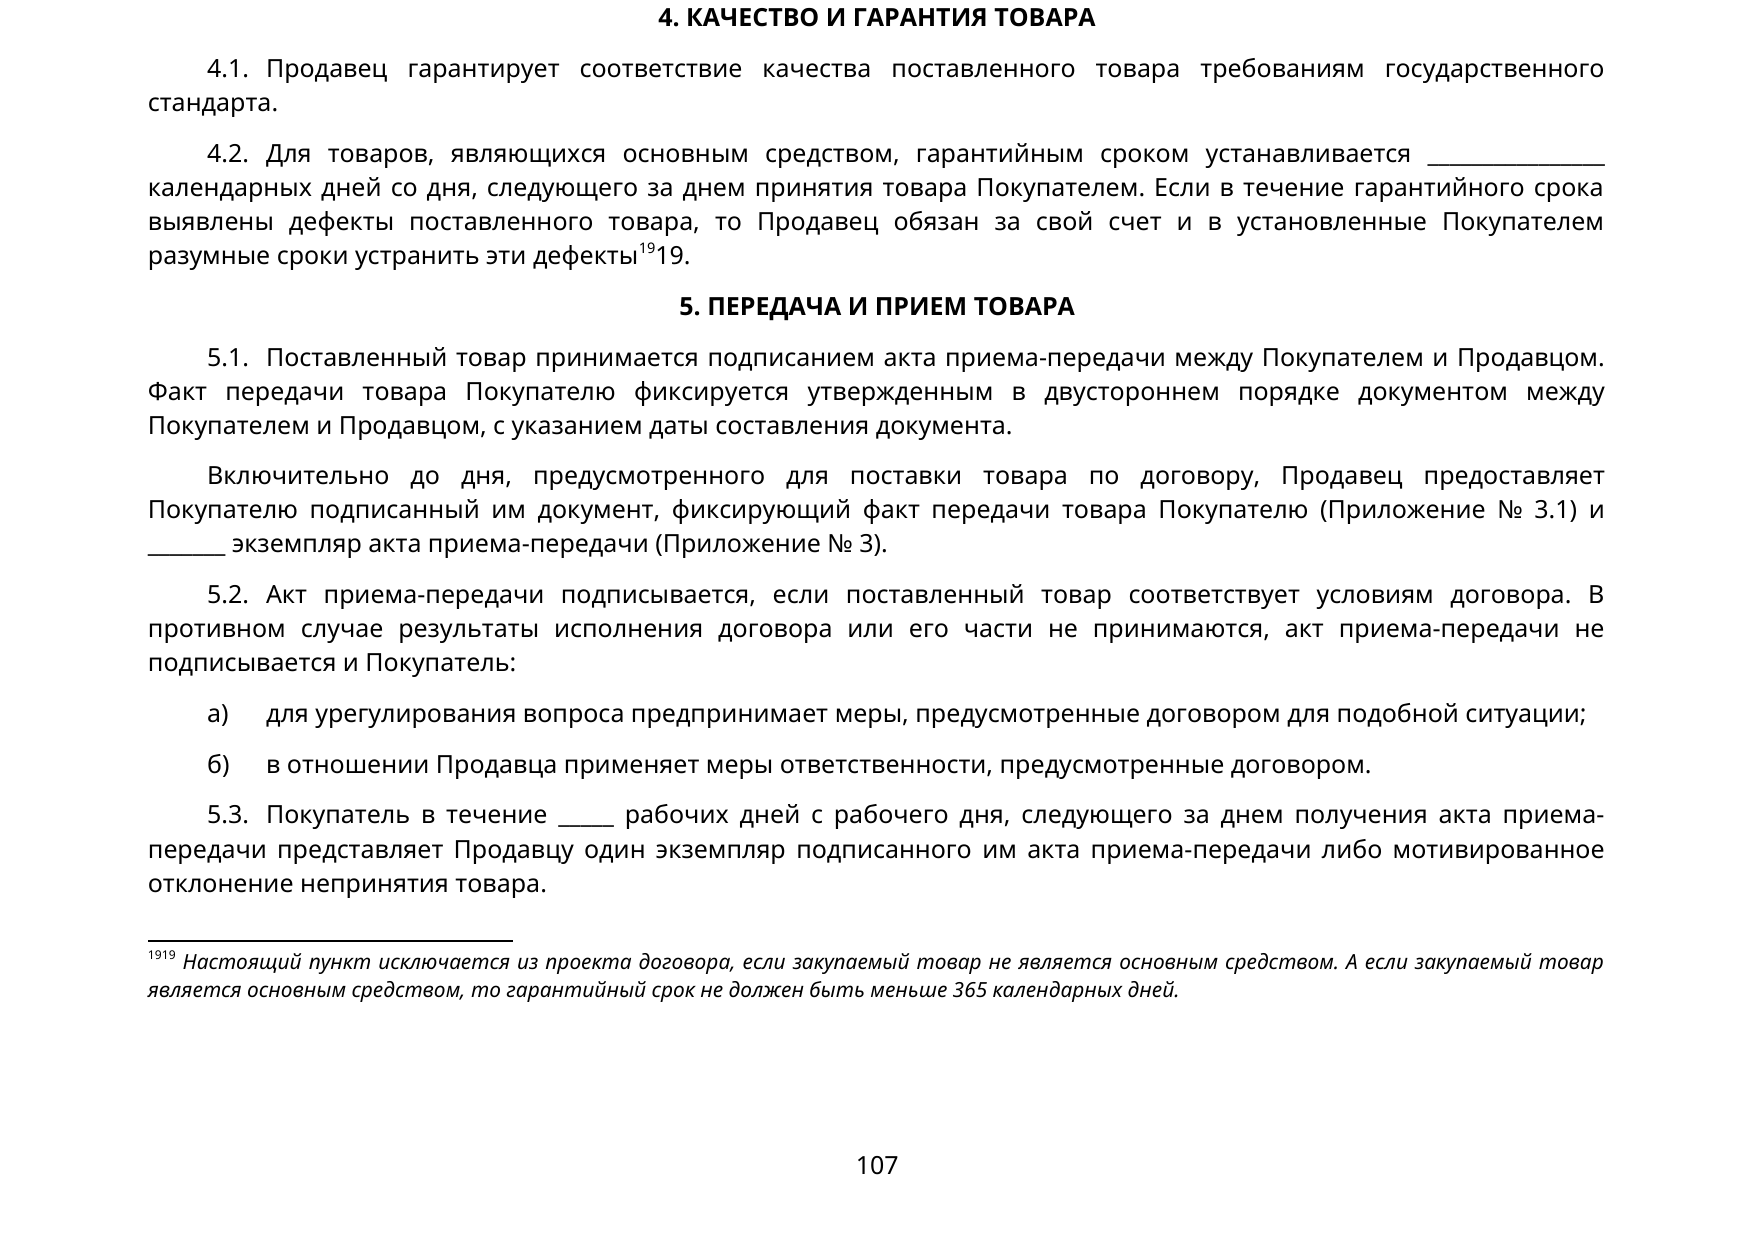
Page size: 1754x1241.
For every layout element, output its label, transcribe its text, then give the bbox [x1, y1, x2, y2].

text а) для урегулирования вопроса предпринимает меры, предусмотренные договором для подобной ситуации; [148, 696, 1606, 730]
text 4. КАЧЕСТВО И ГАРАНТИЯ ТОВАРА [148, 0, 1606, 34]
text Включительно до дня, предусмотренного для поставки товара по договору, Продавец предоставляет Покупателю подписанный им документ, фиксирующий факт передачи товара Покупателю (Приложение № 3.1) и _______ экземпляр акта приема-передачи (Приложение № 3). [148, 458, 1606, 560]
text 5.1. Поставленный товар принимается подписанием акта приема-передачи между Покупателем и Продавцом. Факт передачи товара Покупателю фиксируется утвержденным в двустороннем порядке документом между Покупателем и Продавцом, с указанием даты составления документа. [148, 339, 1606, 441]
text 5.2. Акт приема-передачи подписывается, если поставленный товар соответствует условиям договора. В противном случае результаты исполнения договора или его части не принимаются, акт приема-передачи не подписывается и Покупатель: [148, 577, 1606, 679]
text 5.3. Покупатель в течение _____ рабочих дней с рабочего дня, следующего за днем получения акта приема-передачи представляет Продавцу один экземпляр подписанного им акта приема-передачи либо мотивированное отклонение непринятия товара. [148, 797, 1606, 899]
text 4.2. Для товаров, являющихся основным средством, гарантийным сроком устанавливается ________________ календарных дней со дня, следующего за днем принятия товара Покупателем. Если в течение гарантийного срока выявлены дефекты поставленного товара, то Продавец обязан за свой счет и в установленные Покупателем разумные сроки устранить эти дефекты19. [148, 136, 1606, 272]
text 4.1. Продавец гарантирует соответствие качества поставленного товара требованиям государственного стандарта. [148, 51, 1606, 119]
text 5. ПЕРЕДАЧА И ПРИЕМ ТОВАРА [148, 288, 1606, 322]
text б) в отношении Продавца применяет меры ответственности, предусмотренные договором. [148, 746, 1606, 781]
